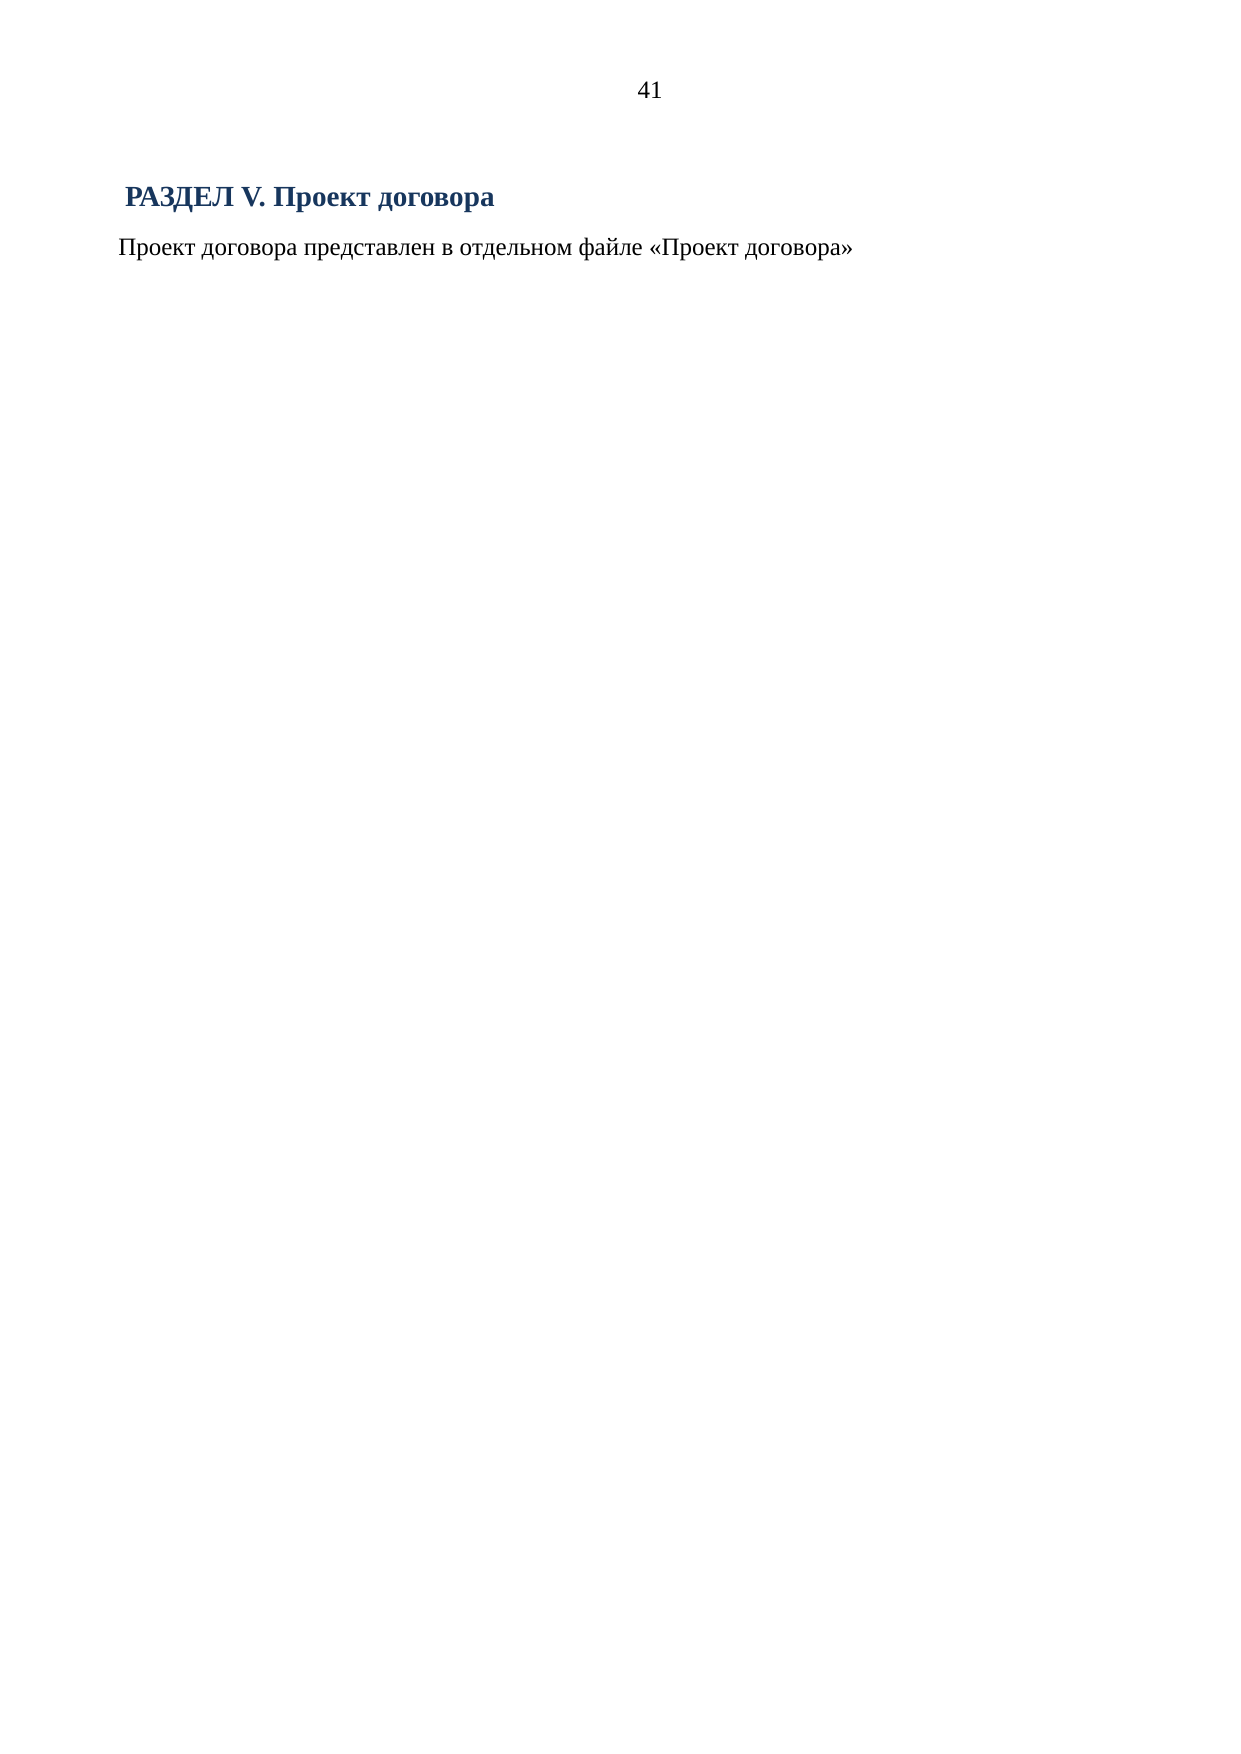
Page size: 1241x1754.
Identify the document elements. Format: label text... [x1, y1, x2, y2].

text РАЗДЕЛ V. Проект договора [118, 179, 1181, 213]
text Проект договора представлен в отдельном файле «Проект договора» [118, 232, 1181, 261]
